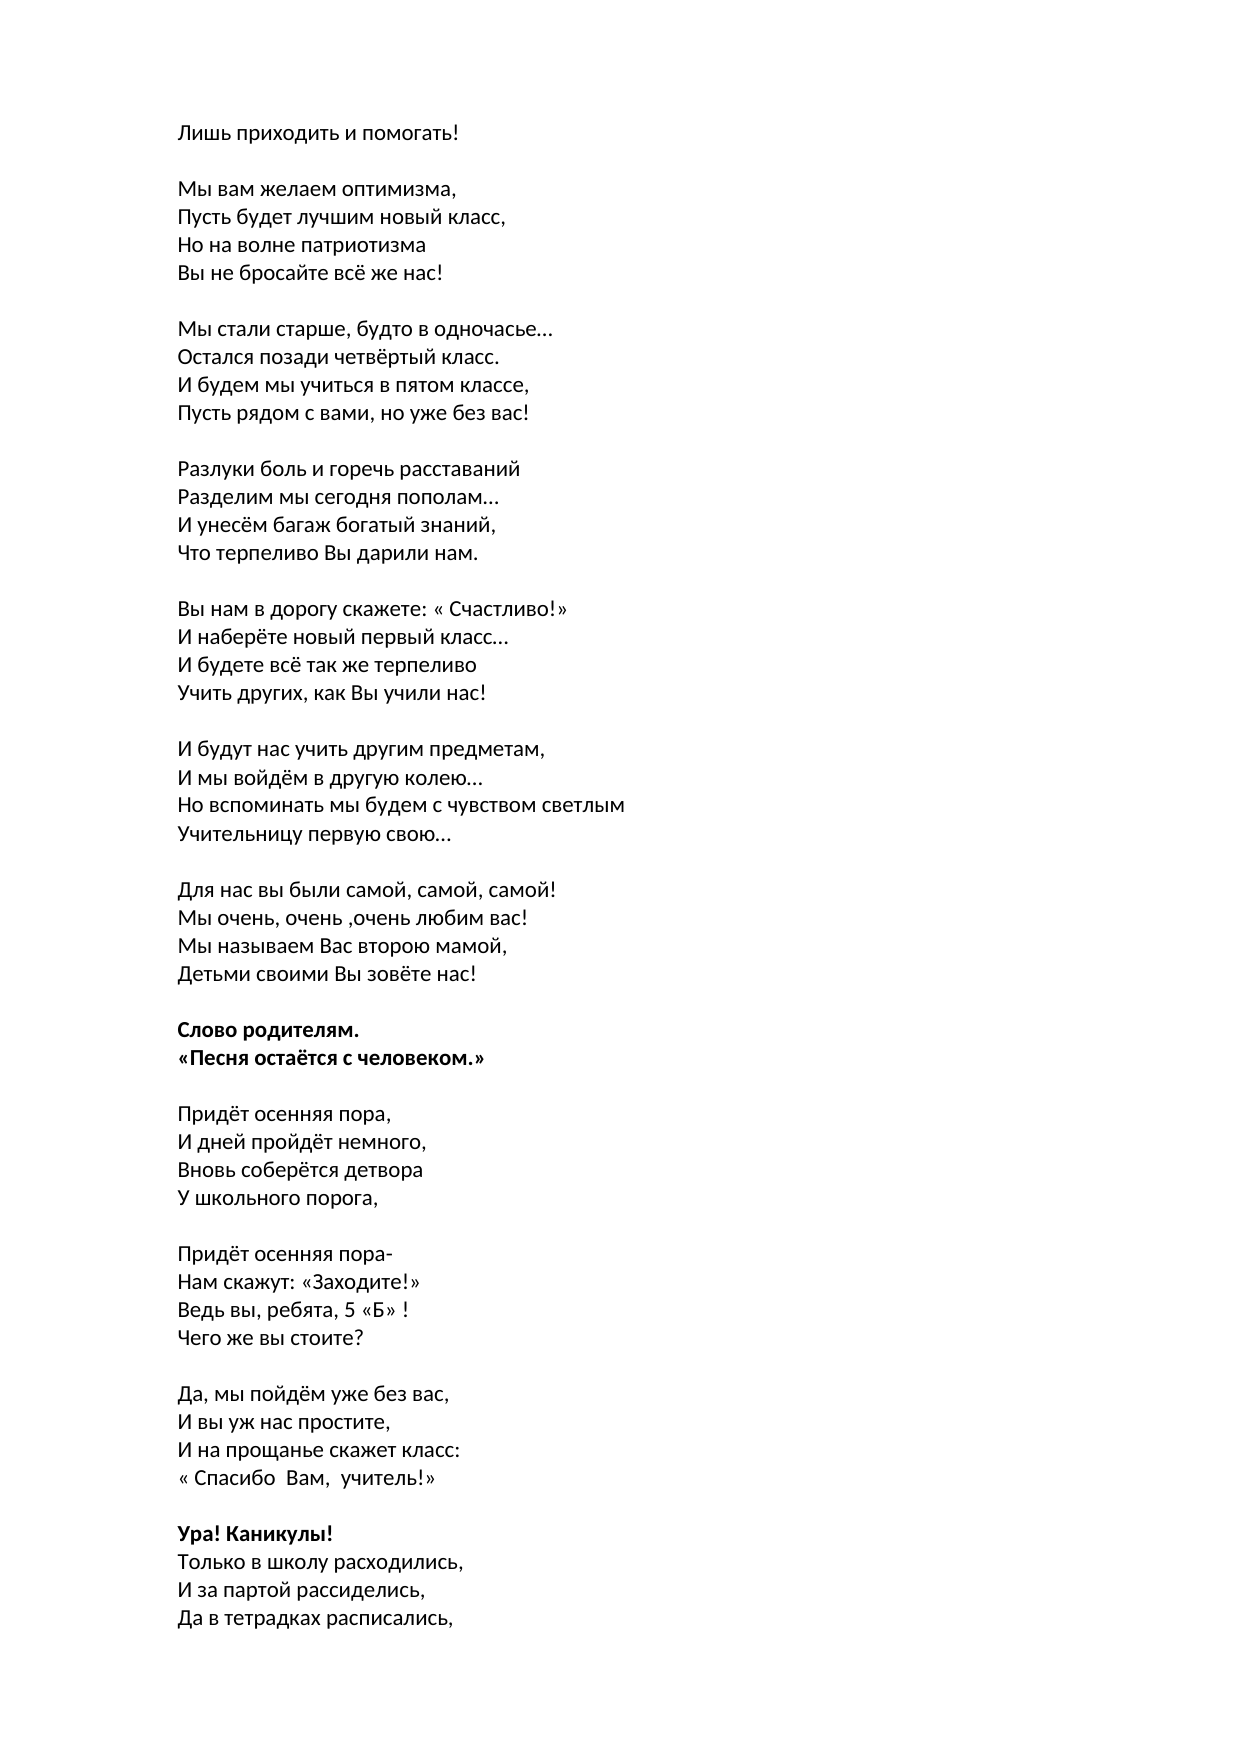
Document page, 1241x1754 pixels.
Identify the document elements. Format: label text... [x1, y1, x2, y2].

text «Песня остаётся с человеком.» [177, 1043, 1152, 1071]
text Ведь вы, ребята, 5 «Б» ! [177, 1295, 1152, 1323]
text Мы очень, очень ,очень любим вас! [177, 903, 1152, 931]
text Остался позади четвёртый класс. [177, 342, 1152, 370]
text Разлуки боль и горечь расставаний [177, 454, 1152, 482]
text И дней пройдёт немного, [177, 1127, 1152, 1155]
text Но на волне патриотизма [177, 230, 1152, 258]
text Пусть рядом с вами, но уже без вас! [177, 398, 1152, 426]
text Вы нам в дорогу скажете: « Счастливо!» [177, 594, 1152, 622]
text Мы вам желаем оптимизма, [177, 174, 1152, 202]
text Лишь приходить и помогать! [177, 118, 1152, 146]
text Да в тетрадках расписались, [177, 1603, 1152, 1631]
text Придёт осенняя пора, [177, 1099, 1152, 1127]
text И за партой рассиделись, [177, 1575, 1152, 1603]
text Детьми своими Вы зовёте нас! [177, 959, 1152, 987]
text И мы войдём в другую колею… [177, 763, 1152, 791]
text Придёт осенняя пора- [177, 1239, 1152, 1267]
text И будем мы учиться в пятом классе, [177, 370, 1152, 398]
text И будете всё так же терпеливо [177, 651, 1152, 678]
text И унесём багаж богатый знаний, [177, 510, 1152, 538]
text Да, мы пойдём уже без вас, [177, 1379, 1152, 1407]
text Мы называем Вас второю мамой, [177, 931, 1152, 959]
text Вы не бросайте всё же нас! [177, 258, 1152, 286]
text « Спасибо Вам, учитель!» [177, 1463, 1152, 1491]
text Чего же вы стоите? [177, 1323, 1152, 1351]
text У школьного порога, [177, 1183, 1152, 1211]
text И вы уж нас простите, [177, 1407, 1152, 1435]
text Но вспоминать мы будем с чувством светлым [177, 791, 1152, 819]
text И будут нас учить другим предметам, [177, 734, 1152, 763]
text Для нас вы были самой, самой, самой! [177, 875, 1152, 903]
text Вновь соберётся детвора [177, 1155, 1152, 1183]
text Учить других, как Вы учили нас! [177, 678, 1152, 707]
text Мы стали старше, будто в одночасье… [177, 314, 1152, 342]
text Слово родителям. [177, 1015, 1152, 1043]
text И наберёте новый первый класс… [177, 622, 1152, 651]
text Учительницу первую свою… [177, 819, 1152, 847]
text Пусть будет лучшим новый класс, [177, 202, 1152, 230]
text Нам скажут: «Заходите!» [177, 1267, 1152, 1295]
text Ура! Каникулы! [177, 1519, 1152, 1547]
text Разделим мы сегодня пополам… [177, 482, 1152, 510]
text И на прощанье скажет класс: [177, 1435, 1152, 1463]
text Что терпеливо Вы дарили нам. [177, 538, 1152, 566]
text Только в школу расходились, [177, 1547, 1152, 1575]
